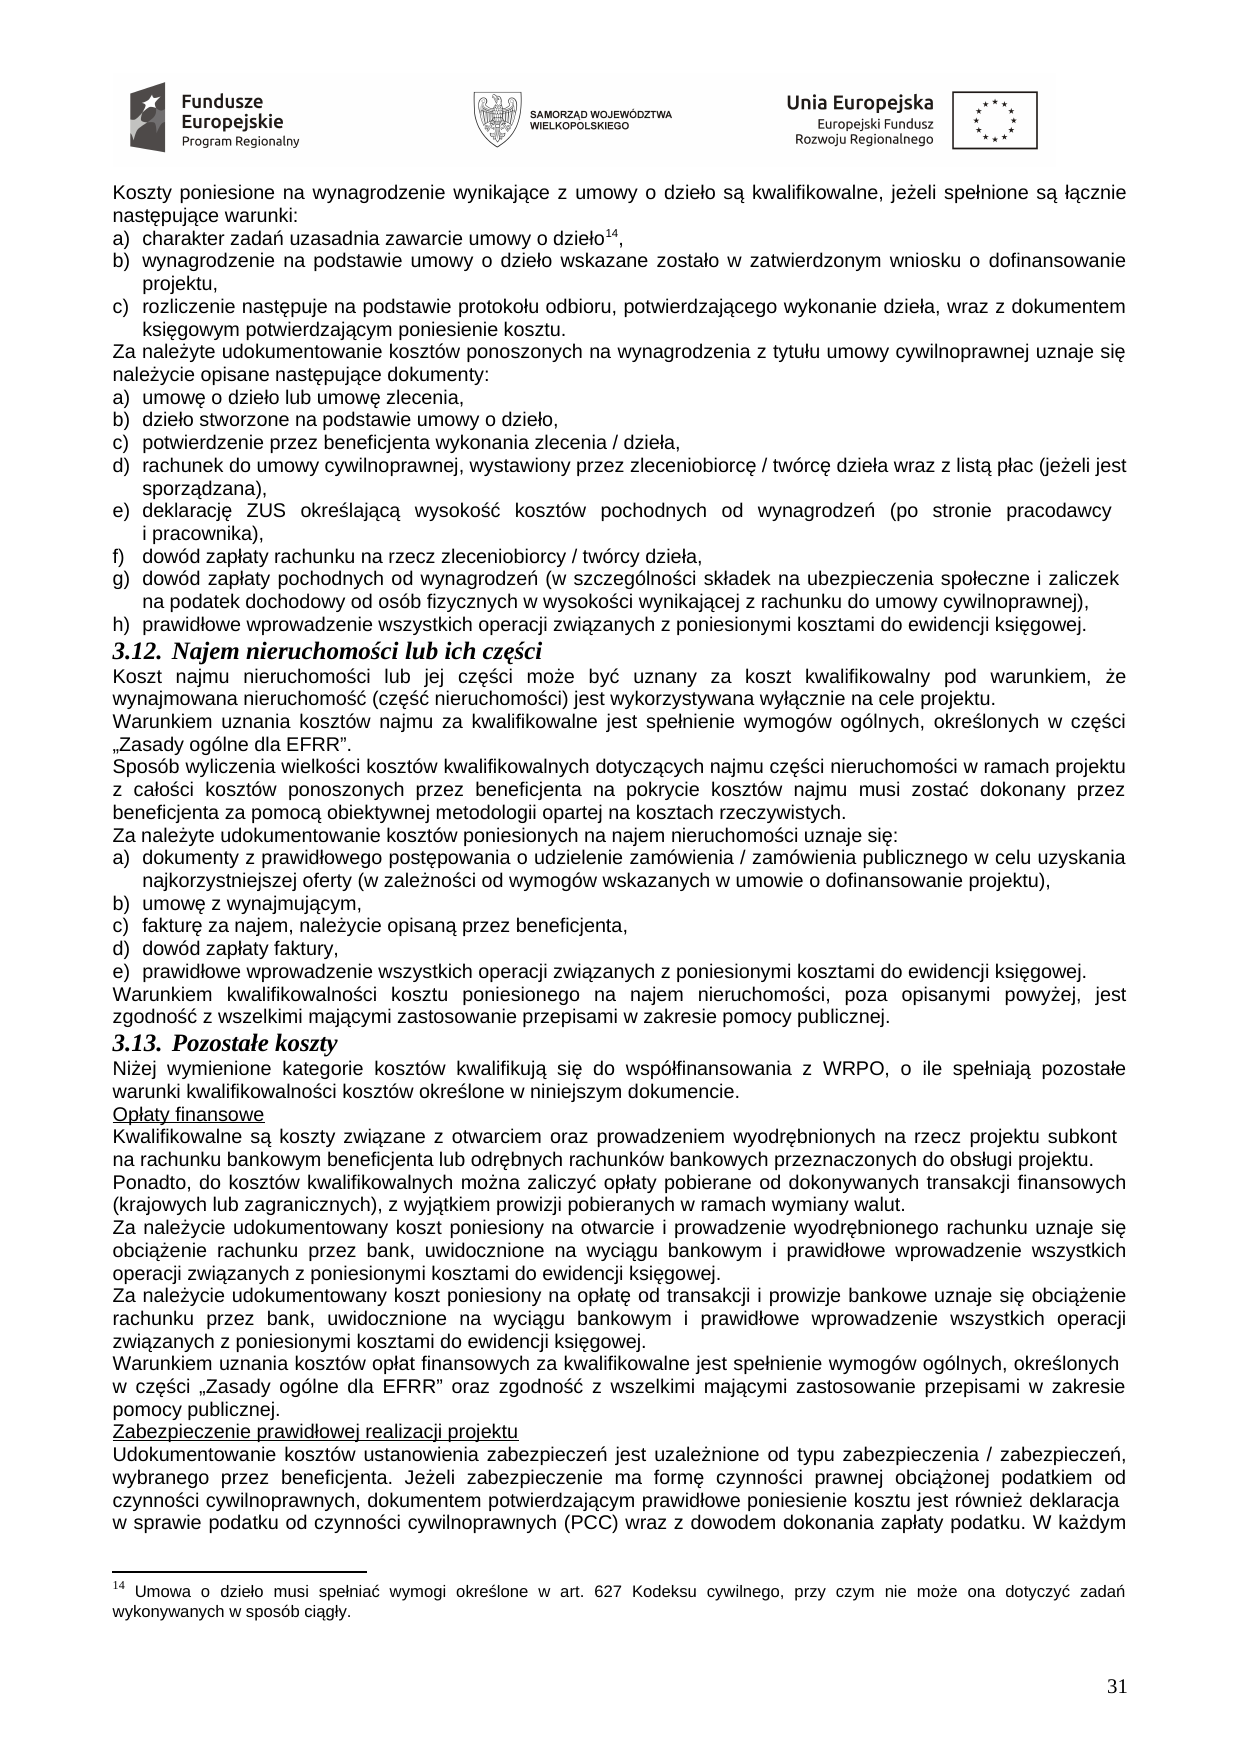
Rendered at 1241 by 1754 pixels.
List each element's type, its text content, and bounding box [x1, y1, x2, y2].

text Za należyte udokumentowanie kosztów poniesionych na najem nieruchomości uznaje się: [112, 823, 1128, 846]
text Sposób wyliczenia wielkości kosztów kwalifikowalnych dotyczących najmu części nieruchomości w ramach projektu z całości kosztów ponoszonych przez beneficjenta na pokrycie kosztów najmu musi zostać dokonany przez beneficjenta za pomocą obiektywnej metodologii opartej na kosztach rzeczywistych. [112, 755, 1128, 823]
text Koszty poniesione na wynagrodzenie wynikające z umowy o dzieło są kwalifikowalne, jeżeli spełnione są łącznie następujące warunki: [112, 181, 1128, 227]
list dokumenty z prawidłowego postępowania o udzielenie zamówienia / zamówienia publicznego w celu uzyskania najkorzystniejszej oferty (w zależności od wymogów wskazanych w umowie o dofinansowanie projektu), [112, 846, 1128, 892]
subtitle Pozostałe koszty [112, 1028, 1128, 1057]
list rozliczenie następuje na podstawie protokołu odbioru, potwierdzającego wykonanie dzieła, wraz z dokumentem księgowym potwierdzającym poniesienie kosztu. [112, 295, 1128, 340]
list charakter zadań uzasadnia zawarcie umowy o dzieło, [112, 227, 1128, 249]
picture [112, 73, 1056, 167]
list wynagrodzenie na podstawie umowy o dzieło wskazane zostało w zatwierdzonym wniosku o dofinansowanie projektu, [112, 249, 1128, 295]
text Ponadto, do kosztów kwalifikowalnych można zaliczyć opłaty pobierane od dokonywanych transakcji finansowych (krajowych lub zagranicznych), z wyjątkiem prowizji pobieranych w ramach wymiany walut. [112, 1171, 1128, 1216]
list dowód zapłaty pochodnych od wynagrodzeń (w szczególności składek na ubezpieczenia społeczne i zaliczek na podatek dochodowy od osób fizycznych w wysokości wynikającej z rachunku do umowy cywilnoprawnej), [112, 567, 1128, 613]
text Warunkiem uznania kosztów opłat finansowych za kwalifikowalne jest spełnienie wymogów ogólnych, określonych w części „Zasady ogólne dla EFRR” oraz zgodność z wszelkimi mającymi zastosowanie przepisami w zakresie pomocy publicznej. [112, 1352, 1128, 1420]
list prawidłowe wprowadzenie wszystkich operacji związanych z poniesionymi kosztami do ewidencji księgowej. [112, 613, 1128, 635]
text Koszt najmu nieruchomości lub jej części może być uznany za koszt kwalifikowalny pod warunkiem, że wynajmowana nieruchomość (część nieruchomości) jest wykorzystywana wyłącznie na cele projektu. [112, 664, 1128, 710]
text Opłaty finansowe [112, 1102, 1128, 1125]
list dzieło stworzone na podstawie umowy o dzieło, [112, 408, 1128, 431]
text Niżej wymienione kategorie kosztów kwalifikują się do współfinansowania z WRPO, o ile spełniają pozostałe warunki kwalifikowalności kosztów określone w niniejszym dokumencie. [112, 1057, 1128, 1102]
list deklarację ZUS określającą wysokość kosztów pochodnych od wynagrodzeń (po stronie pracodawcy i pracownika), [112, 499, 1128, 544]
list umowę z wynajmującym, [112, 892, 1128, 914]
text Zabezpieczenie prawidłowej realizacji projektu [112, 1420, 1128, 1443]
text Za należycie udokumentowany koszt poniesiony na opłatę od transakcji i prowizje bankowe uznaje się obciążenie rachunku przez bank, uwidocznione na wyciągu bankowym i prawidłowe wprowadzenie wszystkich operacji związanych z poniesionymi kosztami do ewidencji księgowej. [112, 1284, 1128, 1352]
list potwierdzenie przez beneficjenta wykonania zlecenia / dzieła, [112, 431, 1128, 454]
text Warunkiem kwalifikowalności kosztu poniesionego na najem nieruchomości, poza opisanymi powyżej, jest zgodność z wszelkimi mającymi zastosowanie przepisami w zakresie pomocy publicznej. [112, 982, 1128, 1028]
text Za należyte udokumentowanie kosztów ponoszonych na wynagrodzenia z tytułu umowy cywilnoprawnej uznaje się należycie opisane następujące dokumenty: [112, 340, 1128, 386]
text Za należycie udokumentowany koszt poniesiony na otwarcie i prowadzenie wyodrębnionego rachunku uznaje się obciążenie rachunku przez bank, uwidocznione na wyciągu bankowym i prawidłowe wprowadzenie wszystkich operacji związanych z poniesionymi kosztami do ewidencji księgowej. [112, 1216, 1128, 1284]
text Kwalifikowalne są koszty związane z otwarciem oraz prowadzeniem wyodrębnionych na rzecz projektu subkont na rachunku bankowym beneficjenta lub odrębnych rachunków bankowych przeznaczonych do obsługi projektu. [112, 1125, 1128, 1171]
list dowód zapłaty rachunku na rzecz zleceniobiorcy / twórcy dzieła, [112, 544, 1128, 567]
list dowód zapłaty faktury, [112, 937, 1128, 960]
list prawidłowe wprowadzenie wszystkich operacji związanych z poniesionymi kosztami do ewidencji księgowej. [112, 960, 1128, 982]
list rachunek do umowy cywilnoprawnej, wystawiony przez zleceniobiorcę / twórcę dzieła wraz z listą płac (jeżeli jest sporządzana), [112, 454, 1128, 499]
text Warunkiem uznania kosztów najmu za kwalifikowalne jest spełnienie wymogów ogólnych, określonych w części „Zasady ogólne dla EFRR”. [112, 710, 1128, 755]
list umowę o dzieło lub umowę zlecenia, [112, 386, 1128, 408]
list fakturę za najem, należycie opisaną przez beneficjenta, [112, 914, 1128, 937]
subtitle Najem nieruchomości lub ich części [112, 635, 1128, 664]
